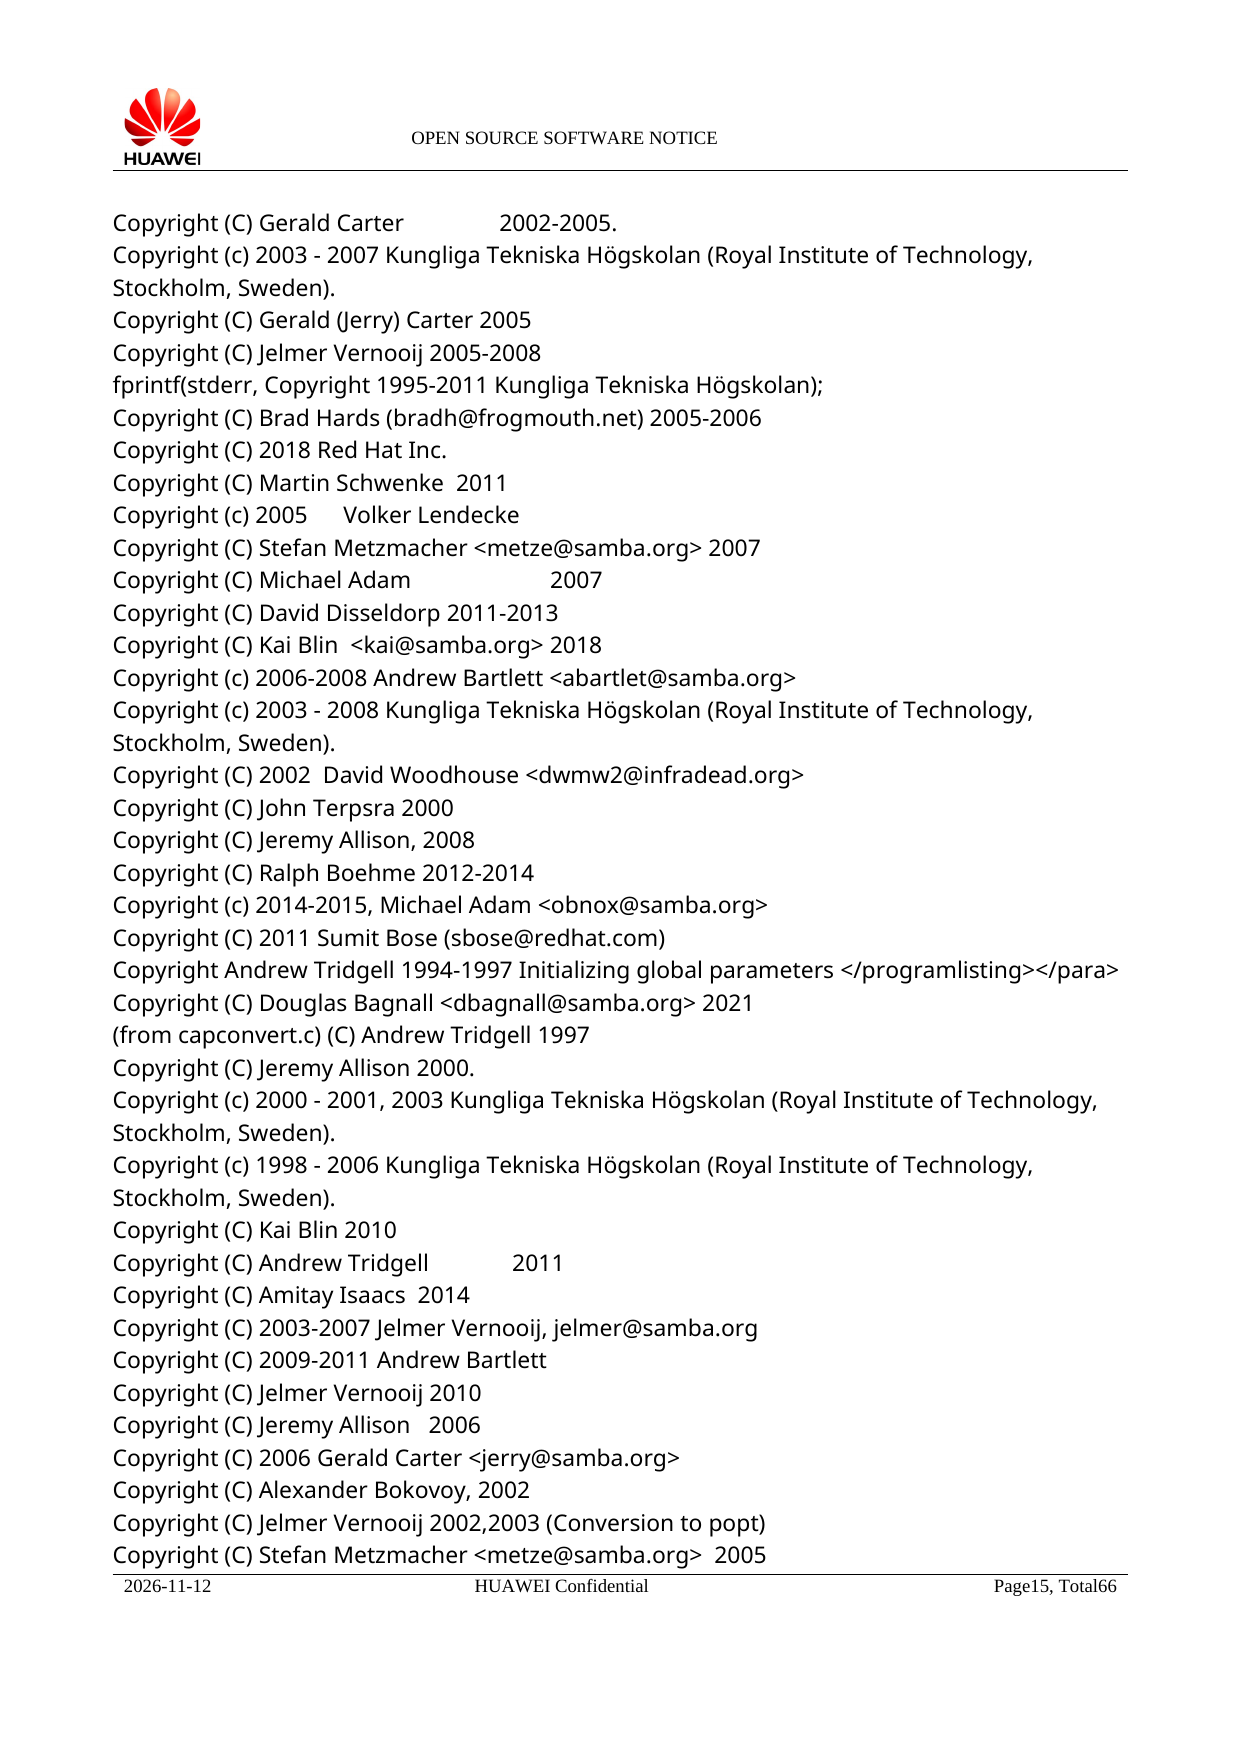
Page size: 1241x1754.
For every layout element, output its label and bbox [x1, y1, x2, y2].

picture [124, 88, 201, 165]
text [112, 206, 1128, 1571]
